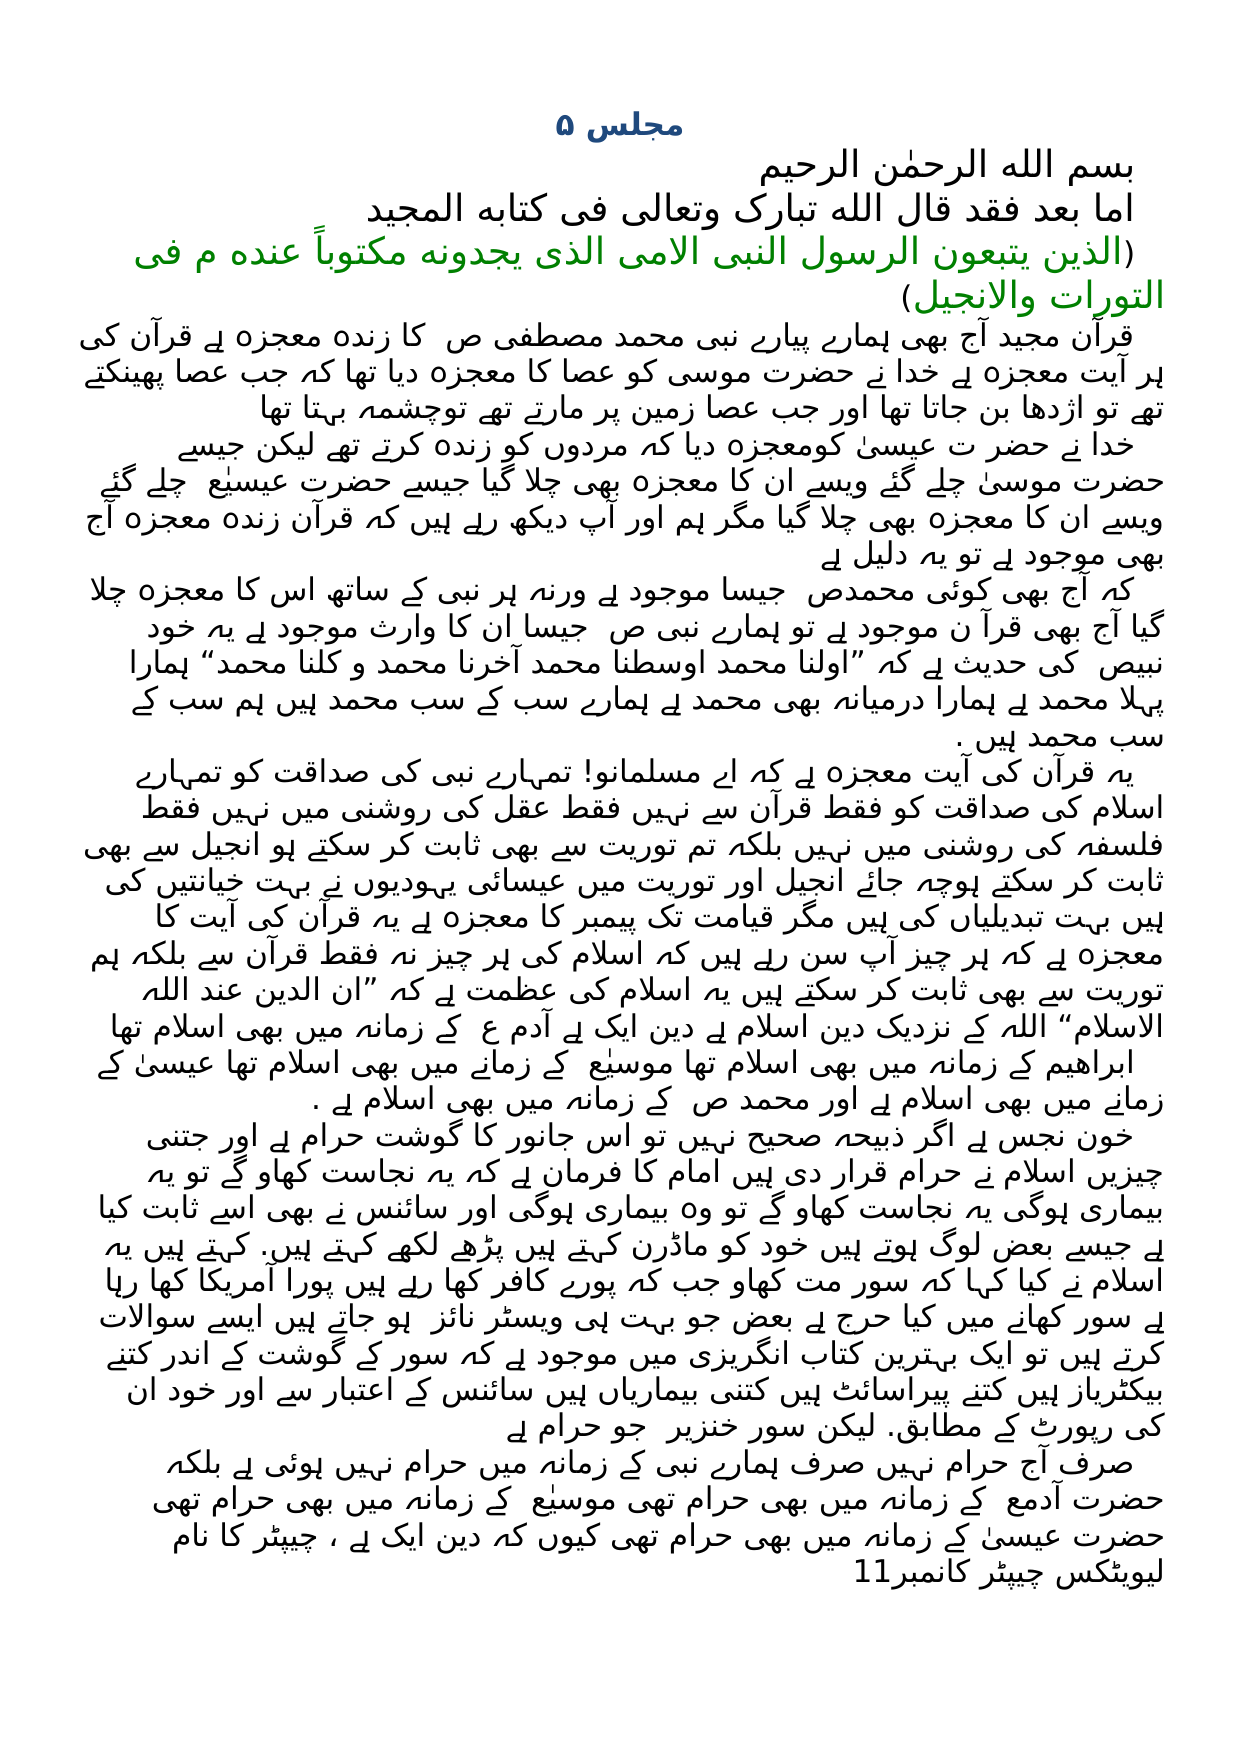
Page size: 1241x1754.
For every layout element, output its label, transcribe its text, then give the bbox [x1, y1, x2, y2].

text قرآن مجید آج بھی ہمارے پیارے نبی محمد مصطفی ص کا زندہ معجزہ ہے قرآن کی ہر آیت معجزہ ہے خدا نے حضرت موسی کو عصا کا معجزہ دیا تھا کہ جب عصا پھینکتے تھے تو اژدھا بن جاتا تھا اور جب عصا زمین پر مارتے تھے توچشمہ بہتا تھا [75, 317, 1165, 426]
text خون نجس ہے اگر ذبیحہ صحیح نہیں تو اس جانور کا گوشت حرام ہے اور جتنی چیزیں اسلام نے حرام قرار دی ہیں امام کا فرمان ہے کہ یہ نجاست کھاو گے تو یہ بیماری ہوگی یہ نجاست کھاو گے تو وہ بیماری ہوگی اور سائنس نے بھی اسے ثابت کیا ہے جیسے بعض لوگ ہوتے ہیں خود کو ماڈرن کہتے ہیں پڑھے لکھے کہتے ہیں. کہتے ہیں یہ اسلام نے کیا کہا کہ سور مت کھاو جب کہ پورے کافر کھا رہے ہیں پورا آمریکا کھا رہا ہے سور کھانے میں کیا حرج ہے بعض جو بہت ہی ویسٹر نائز ہو جاتے ہیں ایسے سوالات کرتے ہیں تو ایک بہترین کتاب انگریزی میں موجود ہے کہ سور کے گوشت کے اندر کتنے بیکٹریاز ہیں کتنے پیراسائٹ ہیں کتنی بیماریاں ہیں سائنس کے اعتبار سے اور خود ان کی رپورٹ کے مطابق. لیکن سور خنزیر جو حرام ہے [75, 1117, 1165, 1444]
text اما بعد فقد قال الله تبارک وتعالی فی کتابه المجید [75, 186, 1165, 230]
text خدا نے حضر ت عیسیٰ کومعجزہ دیا کہ مردوں کو زندہ کرتے تھے لیکن جیسے حضرت موسیٰ چلے گئے ویسے ان کا معجزہ بھی چلا گیا جیسے حضرت عیسیٰع چلے گئے ویسے ان کا معجزہ بھی چلا گیا مگر ہم اور آپ دیکھ رہے ہیں کہ قرآن زندہ معجزہ آج بھی موجود ہے تو یہ دلیل ہے [75, 426, 1165, 572]
text (الذین یتبعون الرسول النبی الامی الذی یجدونه مکتوباً عنده م فی التورات والانجیل) [75, 230, 1165, 317]
text ابراھیم کے زمانہ میں بھی اسلام تھا موسیٰع کے زمانے میں بھی اسلام تھا عیسیٰ کے زمانے میں بھی اسلام ہے اور محمد ص کے زمانہ میں بھی اسلام ہے . [75, 1044, 1165, 1117]
text کہ آج بھی کوئی محمدص جیسا موجود ہے ورنہ ہر نبی کے ساتھ اس کا معجزہ چلا گیا آج بھی قرآ ن موجود ہے تو ہمارے نبی ص جیسا ان کا وارث موجود ہے یہ خود نبیص کی حدیث ہے کہ ”اولنا محمد اوسطنا محمد آخرنا محمد و کلنا محمد“ ہمارا پہلا محمد ہے ہمارا درمیانہ بھی محمد ہے ہمارے سب کے سب محمد ہیں ہم سب کے سب محمد ہیں . [75, 572, 1165, 753]
subtitle مجلس ۵ [75, 106, 1165, 143]
text صرف آج حرام نہیں صرف ہمارے نبی کے زمانہ میں حرام نہیں ہوئی ہے بلکہ حضرت آدمع کے زمانہ میں بھی حرام تھی موسیٰع کے زمانہ میں بھی حرام تھی حضرت عیسیٰ کے زمانہ میں بھی حرام تھی کیوں کہ دین ایک ہے ، چیپٹر کا نام لیویٹکس چیپٹر کانمبر11 [75, 1444, 1165, 1589]
text یہ قرآن کی آیت معجزہ ہے کہ اے مسلمانو! تمہارے نبی کی صداقت کو تمہارے اسلام کی صداقت کو فقط قرآن سے نہیں فقط عقل کی روشنی میں نہیں فقط فلسفہ کی روشنی میں نہیں بلکہ تم توریت سے بھی ثابت کر سکتے ہو انجیل سے بھی ثابت کر سکتے ہوچہ جائے انجیل اور توریت میں عیسائی یہودیوں نے بہت خیانتیں کی ہیں بہت تبدیلیاں کی ہیں مگر قیامت تک پیمبر کا معجزہ ہے یہ قرآن کی آیت کا معجزہ ہے کہ ہر چیز آپ سن رہے ہیں کہ اسلام کی ہر چیز نہ فقط قرآن سے بلکہ ہم توریت سے بھی ثابت کر سکتے ہیں یہ اسلام کی عظمت ہے کہ ”ان الدین عند اللہ الاسلام“ اللہ کے نزدیک دین اسلام ہے دین ایک ہے آدم ع کے زمانہ میں بھی اسلام تھا [75, 753, 1165, 1044]
text بسم الله الرحمٰن الرحیم [75, 143, 1165, 186]
